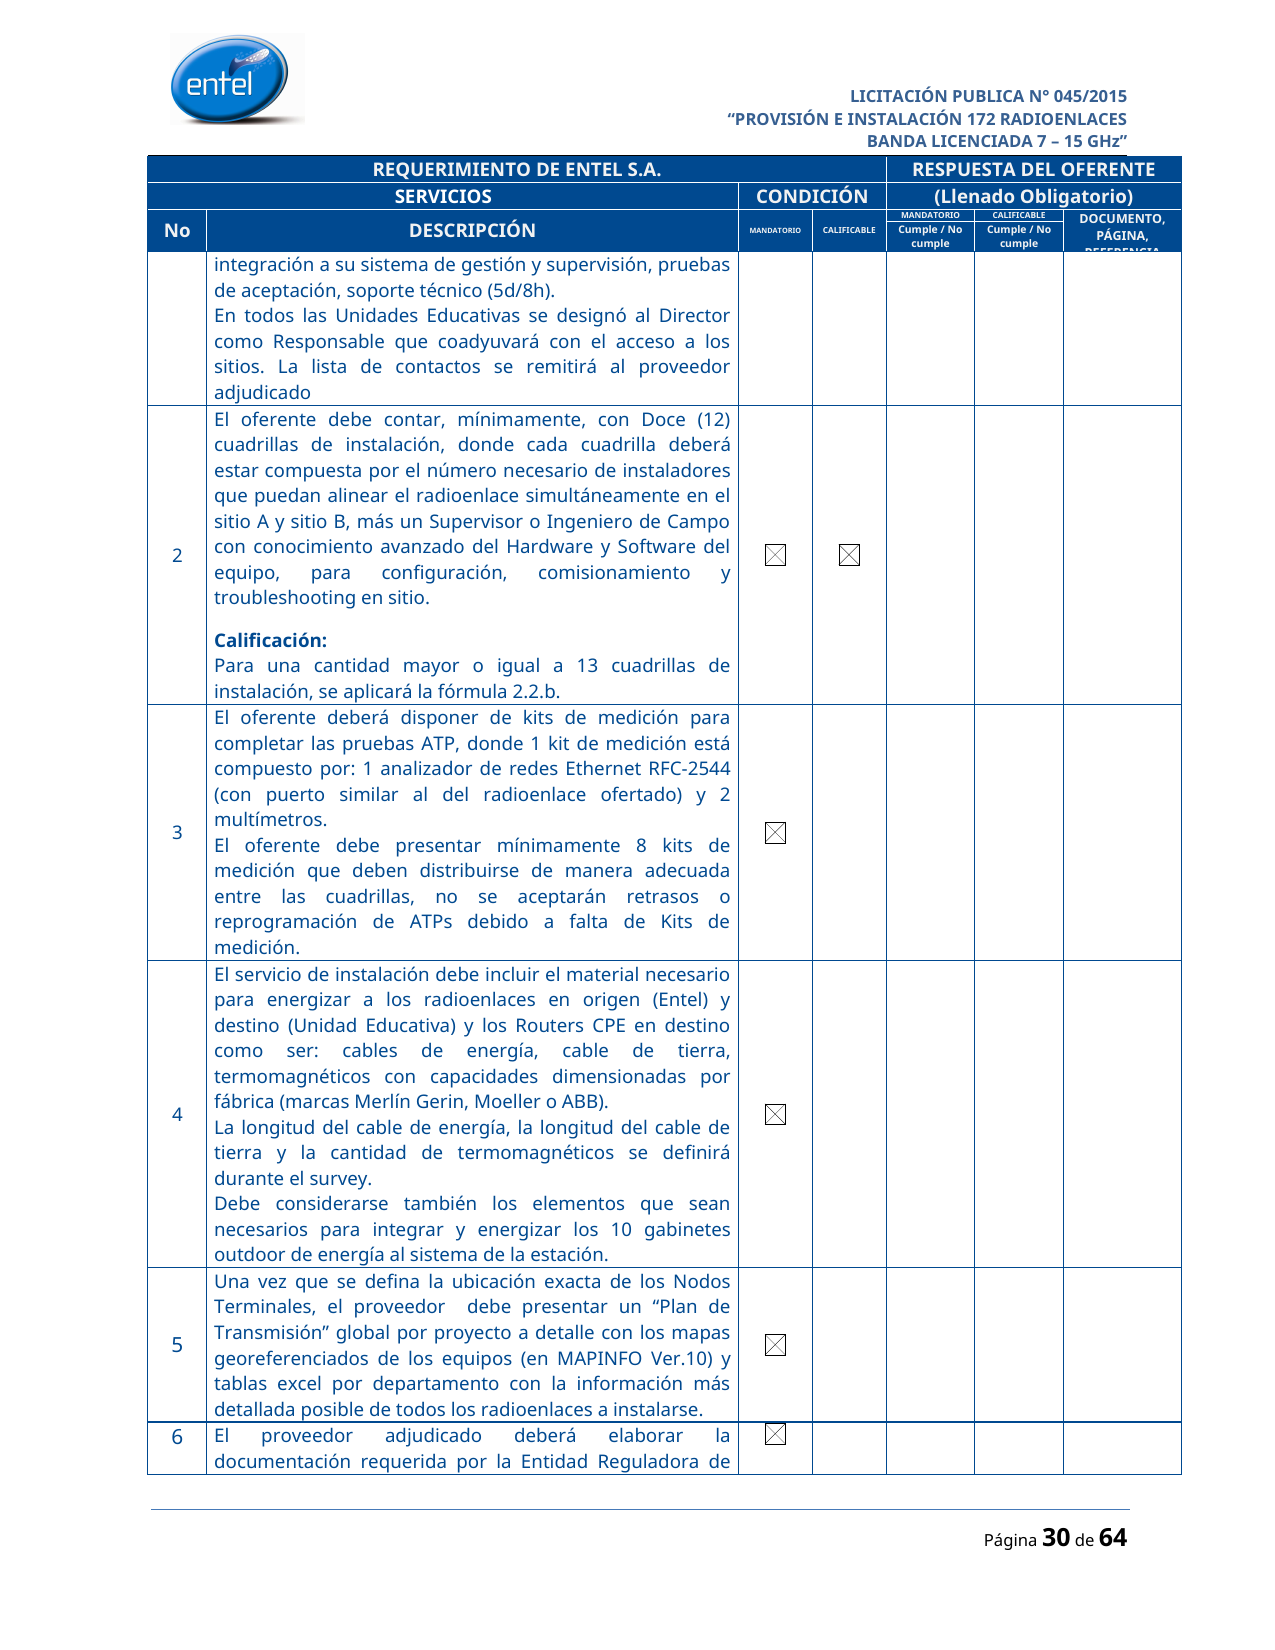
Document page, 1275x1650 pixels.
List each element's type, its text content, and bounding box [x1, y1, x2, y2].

table_cell [887, 406, 974, 704]
table_cell [813, 1423, 886, 1473]
table_cell [1064, 1423, 1181, 1473]
table_cell 1 [148, 252, 206, 405]
table_cell [813, 406, 886, 704]
table_cell [739, 1423, 812, 1473]
table_cell [739, 705, 812, 960]
table_cell Una vez que se defina la ubicación exacta de los Nodos Terminales, el proveedor debe presentar un “Plan de Transmisión” global por proyecto a detalle con los mapas georeferenciados de los equipos (en MAPINFO Ver.10) y tablas excel por departamento con la información más detallada posible de todos los radioenlaces a instalarse. [207, 1268, 738, 1421]
table_cell DOCUMENTO, PÁGINA, REFERENCIA [1064, 210, 1181, 251]
table_cell [975, 1423, 1063, 1473]
table_cell [1064, 961, 1181, 1267]
table_cell [975, 406, 1063, 704]
table_cell [887, 252, 974, 405]
table_cell 6 [148, 1423, 206, 1473]
table_cell [1064, 252, 1181, 405]
table_cell 2 [148, 406, 206, 704]
table_cell Cumple / No cumple [887, 222, 974, 251]
table_cell [1064, 705, 1181, 960]
table_cell (Llenado Obligatorio) [887, 183, 1181, 209]
table_cell [975, 705, 1063, 960]
table_cell [739, 406, 812, 704]
table_cell [975, 1268, 1063, 1421]
picture [170, 33, 305, 125]
table_cell [739, 1268, 812, 1421]
table_cell Cumple / No cumple [975, 222, 1063, 251]
table_cell [813, 961, 886, 1267]
table_cell [813, 1268, 886, 1421]
table_cell [887, 705, 974, 960]
table_cell [813, 252, 886, 405]
table_cell [975, 252, 1063, 405]
table_cell [887, 1423, 974, 1473]
table_cell [813, 705, 886, 960]
table_cell 3 [148, 705, 206, 960]
table_header REQUERIMIENTO DE ENTEL S.A. [148, 157, 886, 182]
table_cell [1064, 1268, 1181, 1421]
table_cell SERVICIOS [148, 183, 738, 209]
table_cell El oferente debe contar, mínimamente, con Doce (12) cuadrillas de instalación, donde cada cuadrilla deberá estar compuesta por el número necesario de instaladores que puedan alinear el radioenlace simultáneamente en el sitio A y sitio B, más un Supervisor o Ingeniero de Campo con conocimiento avanzado del Hardware y Software del equipo, para configuración, comisionamiento y troubleshooting en sitio. Calificación: Para una cantidad mayor o igual a 13 cuadrillas de instalación, se aplicará la fórmula 2.2.b. [207, 406, 738, 704]
table_cell 5 [148, 1268, 206, 1421]
table_header RESPUESTA DEL OFERENTE [887, 157, 1181, 182]
table_cell [975, 961, 1063, 1267]
table_cell El servicio de instalación debe incluir el material necesario para energizar a los radioenlaces en origen (Entel) y destino (Unidad Educativa) y los Routers CPE en destino como ser: cables de energía, cable de tierra, termomagnéticos con capacidades dimensionadas por fábrica (marcas Merlín Gerin, Moeller o ABB). La longitud del cable de energía, la longitud del cable de tierra y la cantidad de termomagnéticos se definirá durante el survey. Debe considerarse también los elementos que sean necesarios para integrar y energizar los 10 gabinetes outdoor de energía al sistema de la estación. [207, 961, 738, 1267]
table_cell CALIFICABLE [813, 210, 886, 251]
table_cell [1064, 406, 1181, 704]
table_cell CONDICIÓN [739, 183, 886, 209]
table_cell MANDATORIO [739, 210, 812, 251]
table_cell 4 [148, 961, 206, 1267]
table_cell El oferente deberá disponer de kits de medición para completar las pruebas ATP, donde 1 kit de medición está compuesto por: 1 analizador de redes Ethernet RFC-2544 (con puerto similar al del radioenlace ofertado) y 2 multímetros. El oferente debe presentar mínimamente 8 kits de medición que deben distribuirse de manera adecuada entre las cuadrillas, no se aceptarán retrasos o reprogramación de ATPs debido a falta de Kits de medición. [207, 705, 738, 960]
table_cell [887, 961, 974, 1267]
table_cell [739, 961, 812, 1267]
table_cell DESCRIPCIÓN [207, 210, 738, 251]
table_cell [739, 252, 812, 405]
table_cell No [148, 210, 206, 251]
table_cell [887, 1268, 974, 1421]
